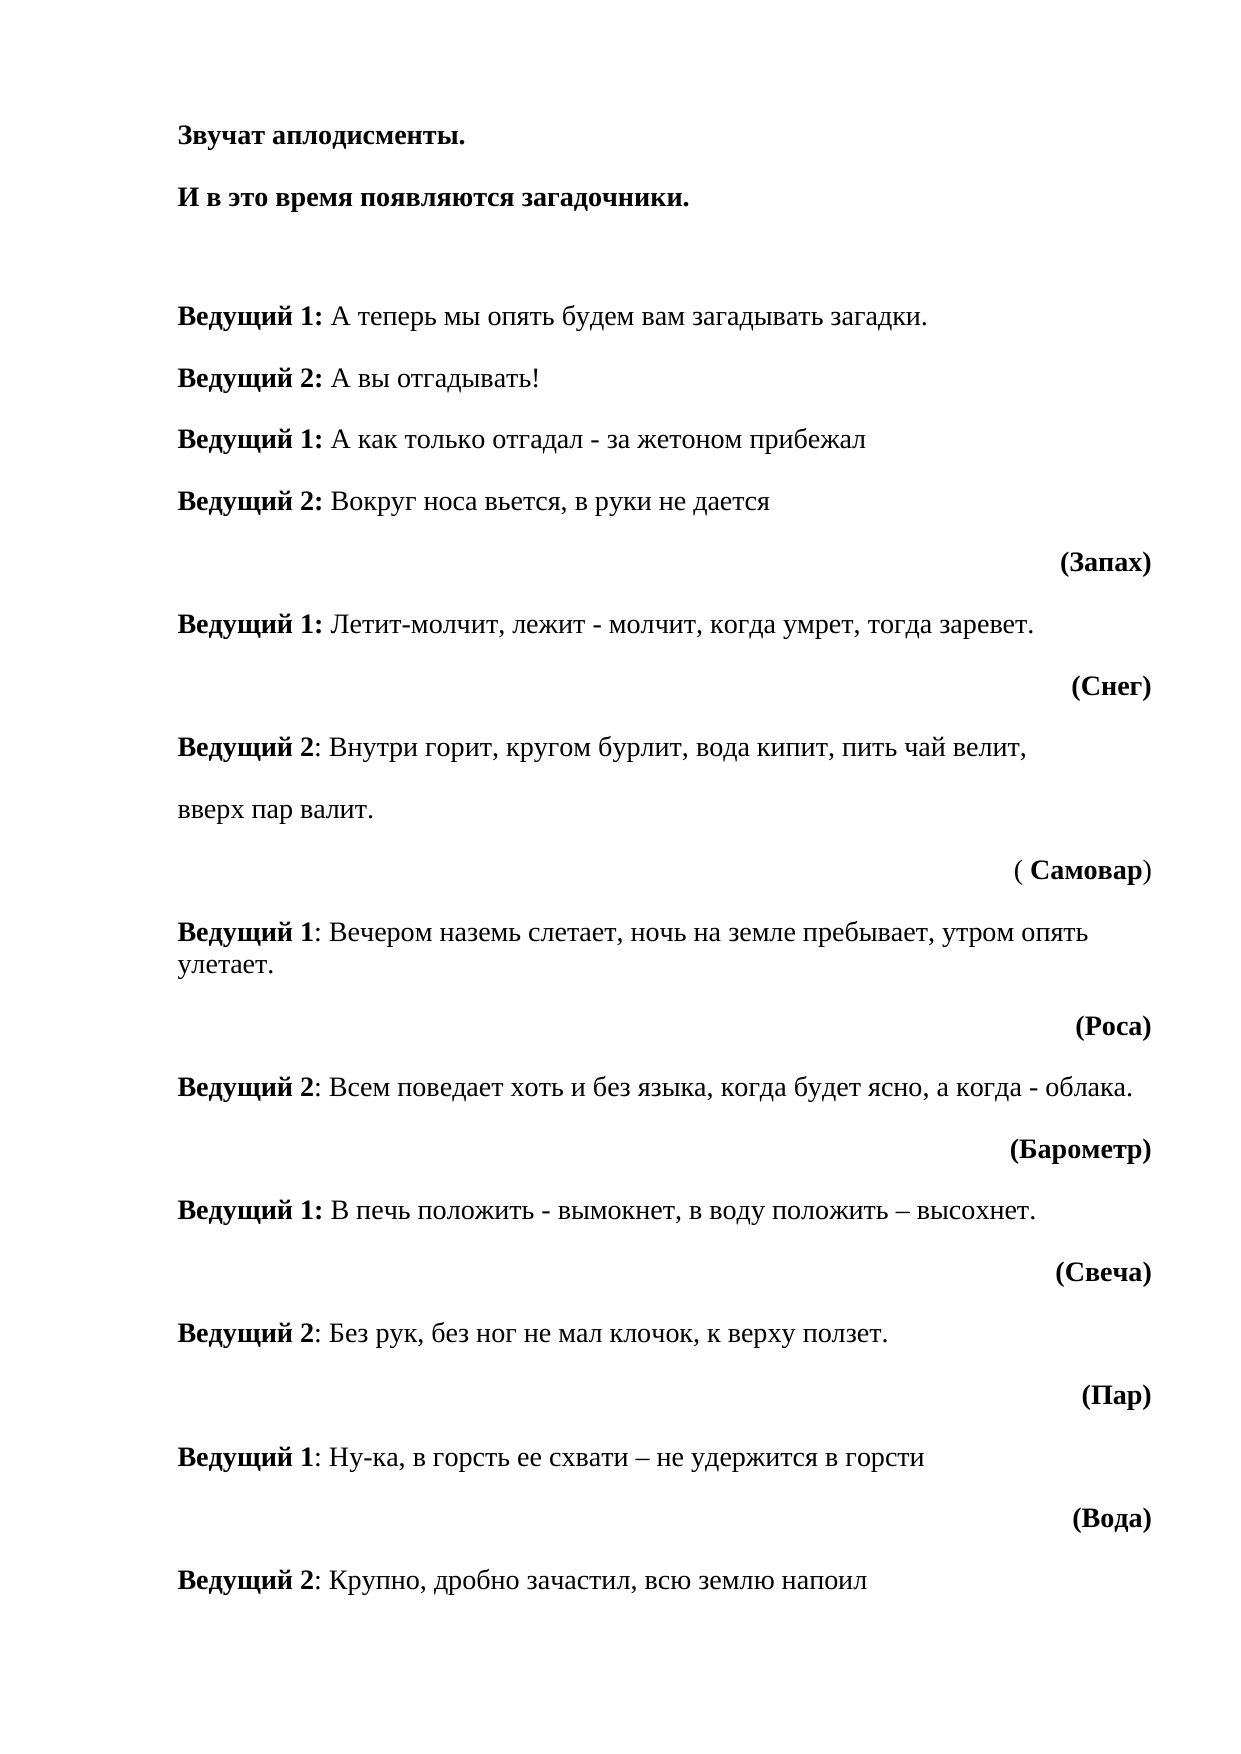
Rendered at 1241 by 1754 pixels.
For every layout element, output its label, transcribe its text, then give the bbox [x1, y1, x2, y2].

text Ведущий 2: Внутри горит, кругом бурлит, вода кипит, пить чай велит, [177, 730, 1152, 762]
text (Роса) [177, 1009, 1152, 1041]
text ( Самовар) [177, 853, 1152, 886]
text Ведущий 1: А как только отгадал - за жетоном прибежал [177, 422, 1152, 455]
text Ведущий 2: А вы отгадывать! [177, 361, 1152, 393]
text (Пар) [177, 1378, 1152, 1411]
text Ведущий 1: В печь положить - вымокнет, в воду положить – высохнет. [177, 1193, 1152, 1226]
text Ведущий 2: Без рук, без ног не мал клочок, к верху ползет. [177, 1317, 1152, 1349]
text Ведущий 2: Вокруг носа вьется, в руки не дается [177, 484, 1152, 516]
text Ведущий 1: Ну-ка, в горсть ее схвати – не удержится в горсти [177, 1440, 1152, 1472]
text вверх пар валит. [177, 792, 1152, 824]
text Звучат аплодисменты. [177, 118, 1152, 151]
text И в это время появляются загадочники. [177, 180, 1152, 212]
text (Снег) [177, 668, 1152, 701]
text Ведущий 2: Всем поведает хоть и без языка, когда будет ясно, а когда - облака. [177, 1070, 1152, 1103]
text Ведущий 1: Вечером наземь слетает, ночь на земле пребывает, утром опять улетает. [177, 915, 1152, 979]
text (Свеча) [177, 1255, 1152, 1287]
text (Запах) [177, 545, 1152, 578]
text Ведущий 2: Крупно, дробно зачастил, всю землю напоил [177, 1563, 1152, 1595]
text Ведущий 1: А теперь мы опять будем вам загадывать загадки. [177, 299, 1152, 332]
text (Вода) [177, 1501, 1152, 1534]
text Ведущий 1: Летит-молчит, лежит - молчит, когда умрет, тогда заревет. [177, 607, 1152, 639]
text (Барометр) [177, 1132, 1152, 1164]
